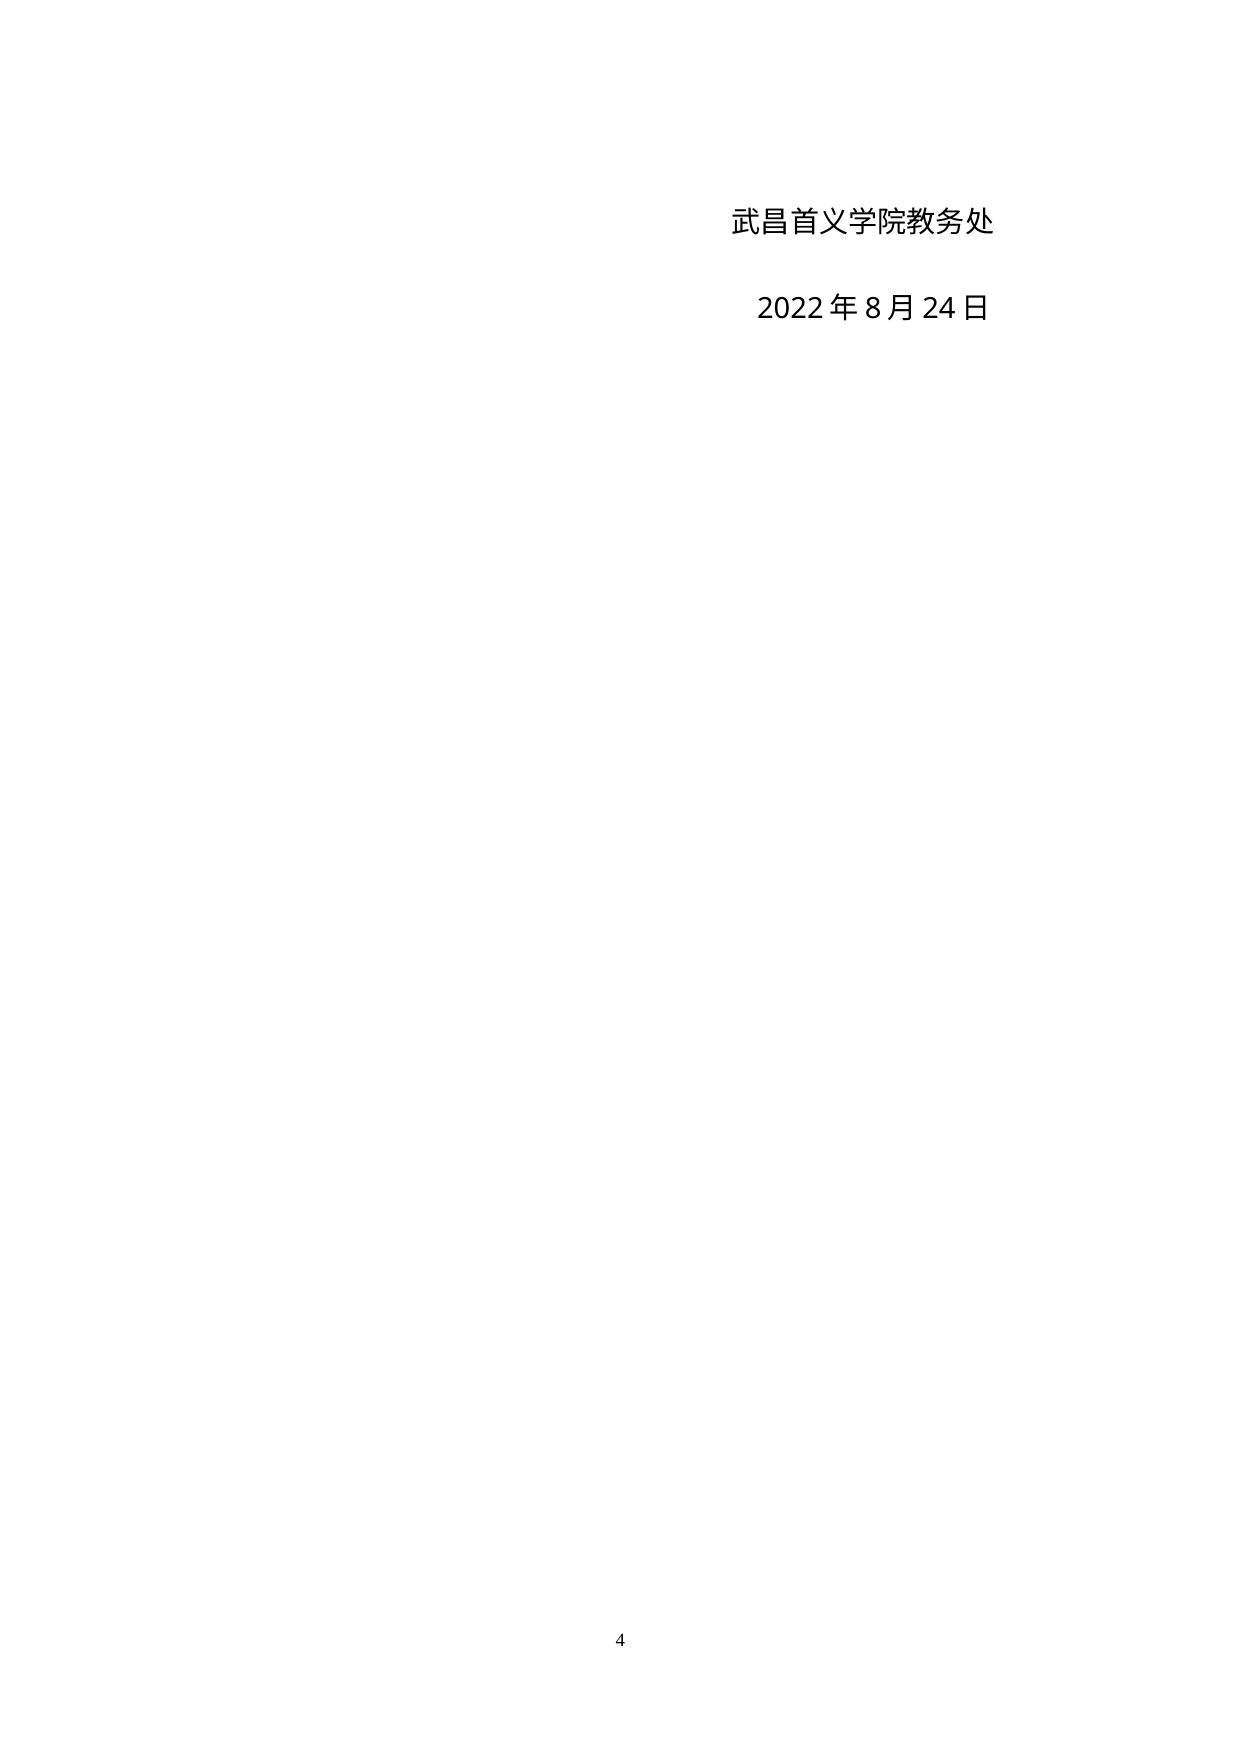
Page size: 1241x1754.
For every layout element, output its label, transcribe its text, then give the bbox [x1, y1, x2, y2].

text 武昌首义学院教务处 [177, 187, 1005, 252]
text 2022年8月24日 [177, 273, 990, 338]
